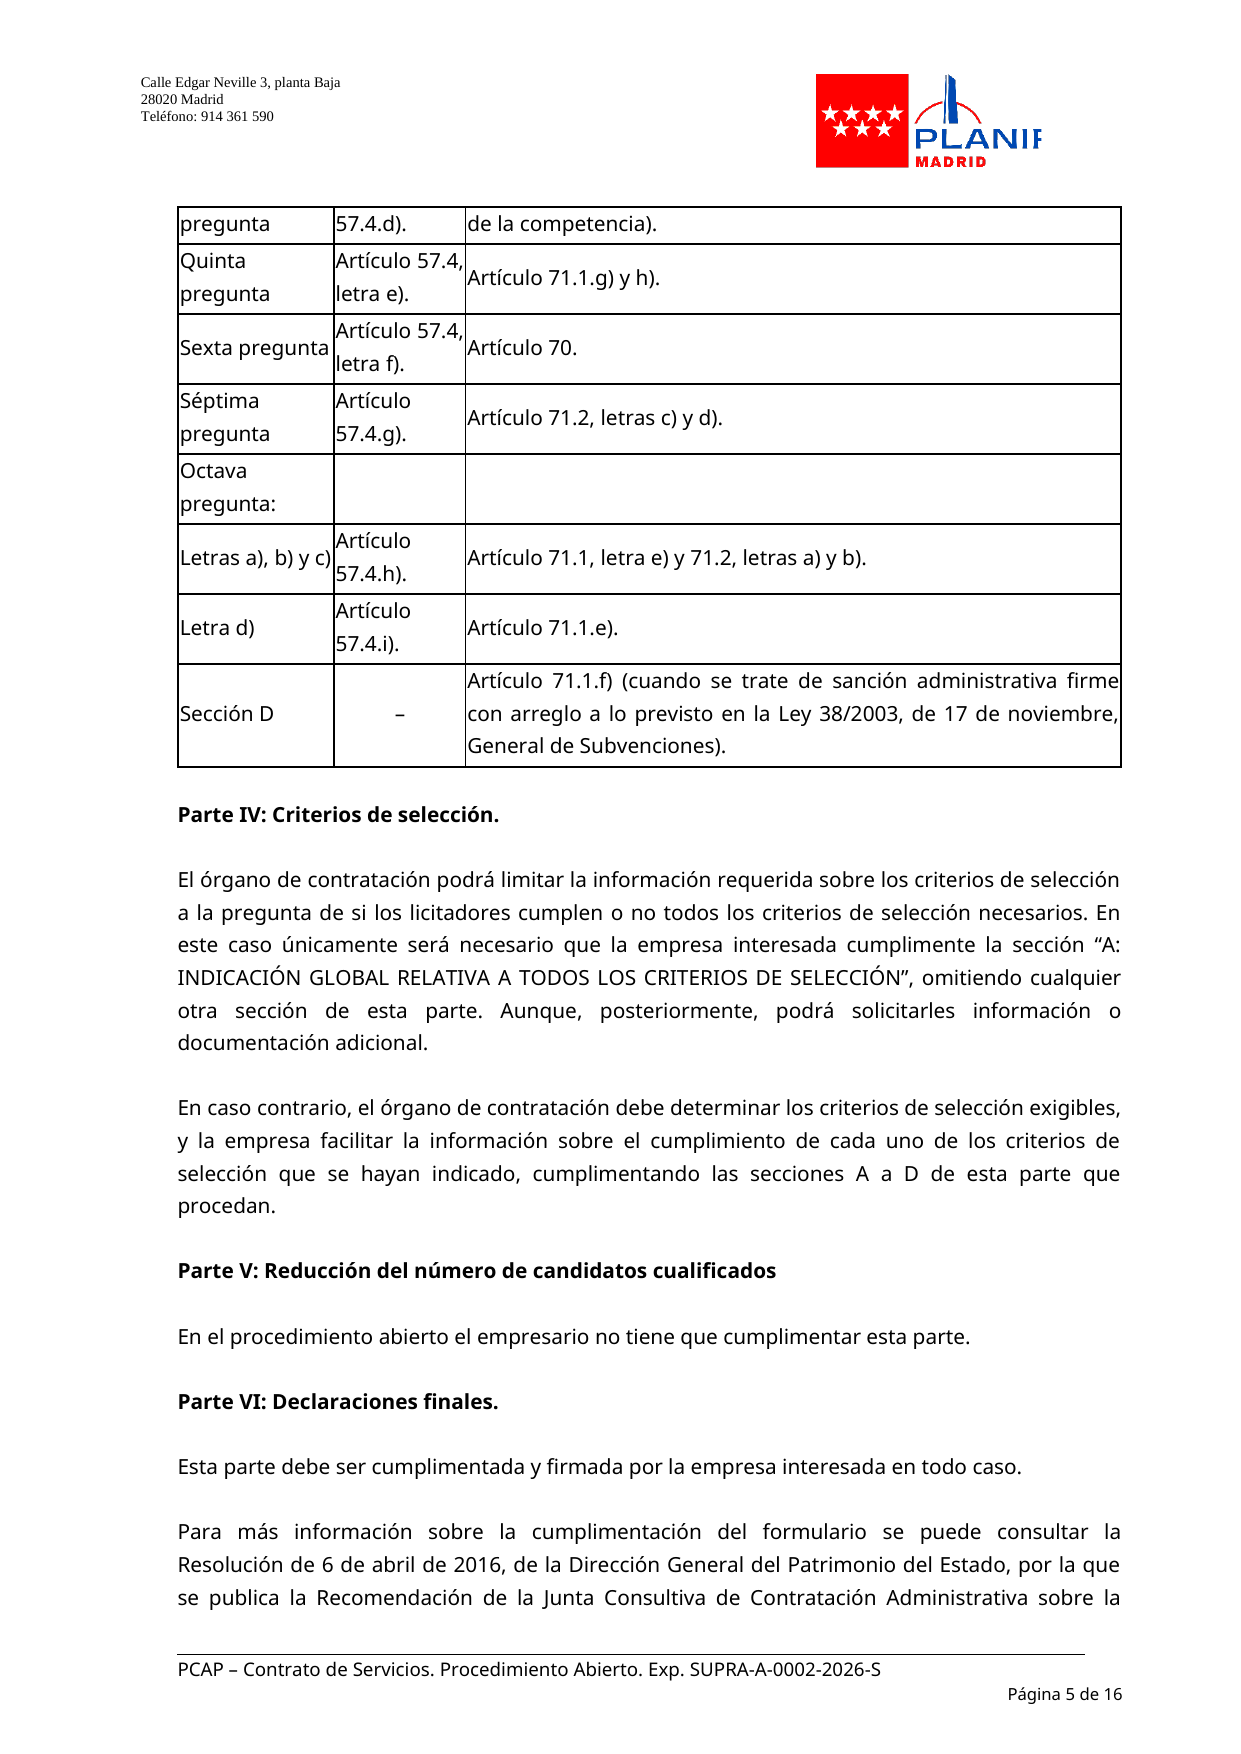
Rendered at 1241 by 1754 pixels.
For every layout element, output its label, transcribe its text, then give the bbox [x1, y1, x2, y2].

text En caso contrario, el órgano de contratación debe determinar los criterios de selección exigibles, y la empresa facilitar la información sobre el cumplimiento de cada uno de los criterios de selección que se hayan indicado, cumplimentando las secciones A a D de esta parte que procedan. [177, 1093, 1122, 1220]
table_cell Artículo 57.4.d). [335, 208, 465, 243]
text Parte VI: Declaraciones finales. [177, 1387, 1122, 1415]
table_cell Cuarta pregunta [179, 208, 333, 243]
table_cell [335, 455, 465, 523]
table_cell Artículo 57.4.g). [335, 385, 465, 453]
text El órgano de contratación podrá limitar la información requerida sobre los criterios de selección a la pregunta de si los licitadores cumplen o no todos los criterios de selección necesarios. En este caso únicamente será necesario que la empresa interesada cumplimente la sección “A: INDICACIÓN GLOBAL RELATIVA A TODOS LOS CRITERIOS DE SELECCIÓN”, omitiendo cualquier otra sección de esta parte. Aunque, posteriormente, podrá solicitarles información o documentación adicional. [177, 865, 1122, 1057]
table_cell Artículo 71.2, letras c) y d). [466, 385, 1120, 453]
table_cell Sección D [179, 665, 333, 766]
table_cell Artículo 71.1.b) (infracción muy grave en materia de falseamiento de la competencia). [466, 208, 1120, 243]
table_cell Artículo 57.4, letra e). [335, 245, 465, 313]
table_cell Artículo 71.1, letra e) y 71.2, letras a) y b). [466, 525, 1120, 593]
table_cell Sexta pregunta [179, 315, 333, 383]
table_cell Artículo 71.1.g) y h). [466, 245, 1120, 313]
text Parte V: Reducción del número de candidatos cualificados [177, 1257, 1122, 1285]
table_cell – [335, 665, 465, 766]
table_cell Letras a), b) y c) [179, 525, 333, 593]
text Esta parte debe ser cumplimentada y firmada por la empresa interesada en todo caso. [177, 1452, 1122, 1481]
table_cell [466, 455, 1120, 523]
table_cell Artículo 57.4.h). [335, 525, 465, 593]
text En el procedimiento abierto el empresario no tiene que cumplimentar esta parte. [177, 1322, 1122, 1350]
table_cell Artículo 70. [466, 315, 1120, 383]
table_cell Quinta pregunta [179, 245, 333, 313]
table_cell Artículo 57.4, letra f). [335, 315, 465, 383]
table_cell Artículo 71.1.e). [466, 595, 1120, 663]
table_cell Letra d) [179, 595, 333, 663]
table_cell Octava pregunta: [179, 455, 333, 523]
table_cell Artículo 57.4.i). [335, 595, 465, 663]
picture [815, 73, 1042, 168]
text Parte IV: Criterios de selección. [177, 800, 1122, 828]
table_cell Séptima pregunta [179, 385, 333, 453]
table_cell Artículo 71.1.f) (cuando se trate de sanción administrativa firme con arreglo a lo previsto en la Ley 38/2003, de 17 de noviembre, General de Subvenciones). [466, 665, 1120, 766]
